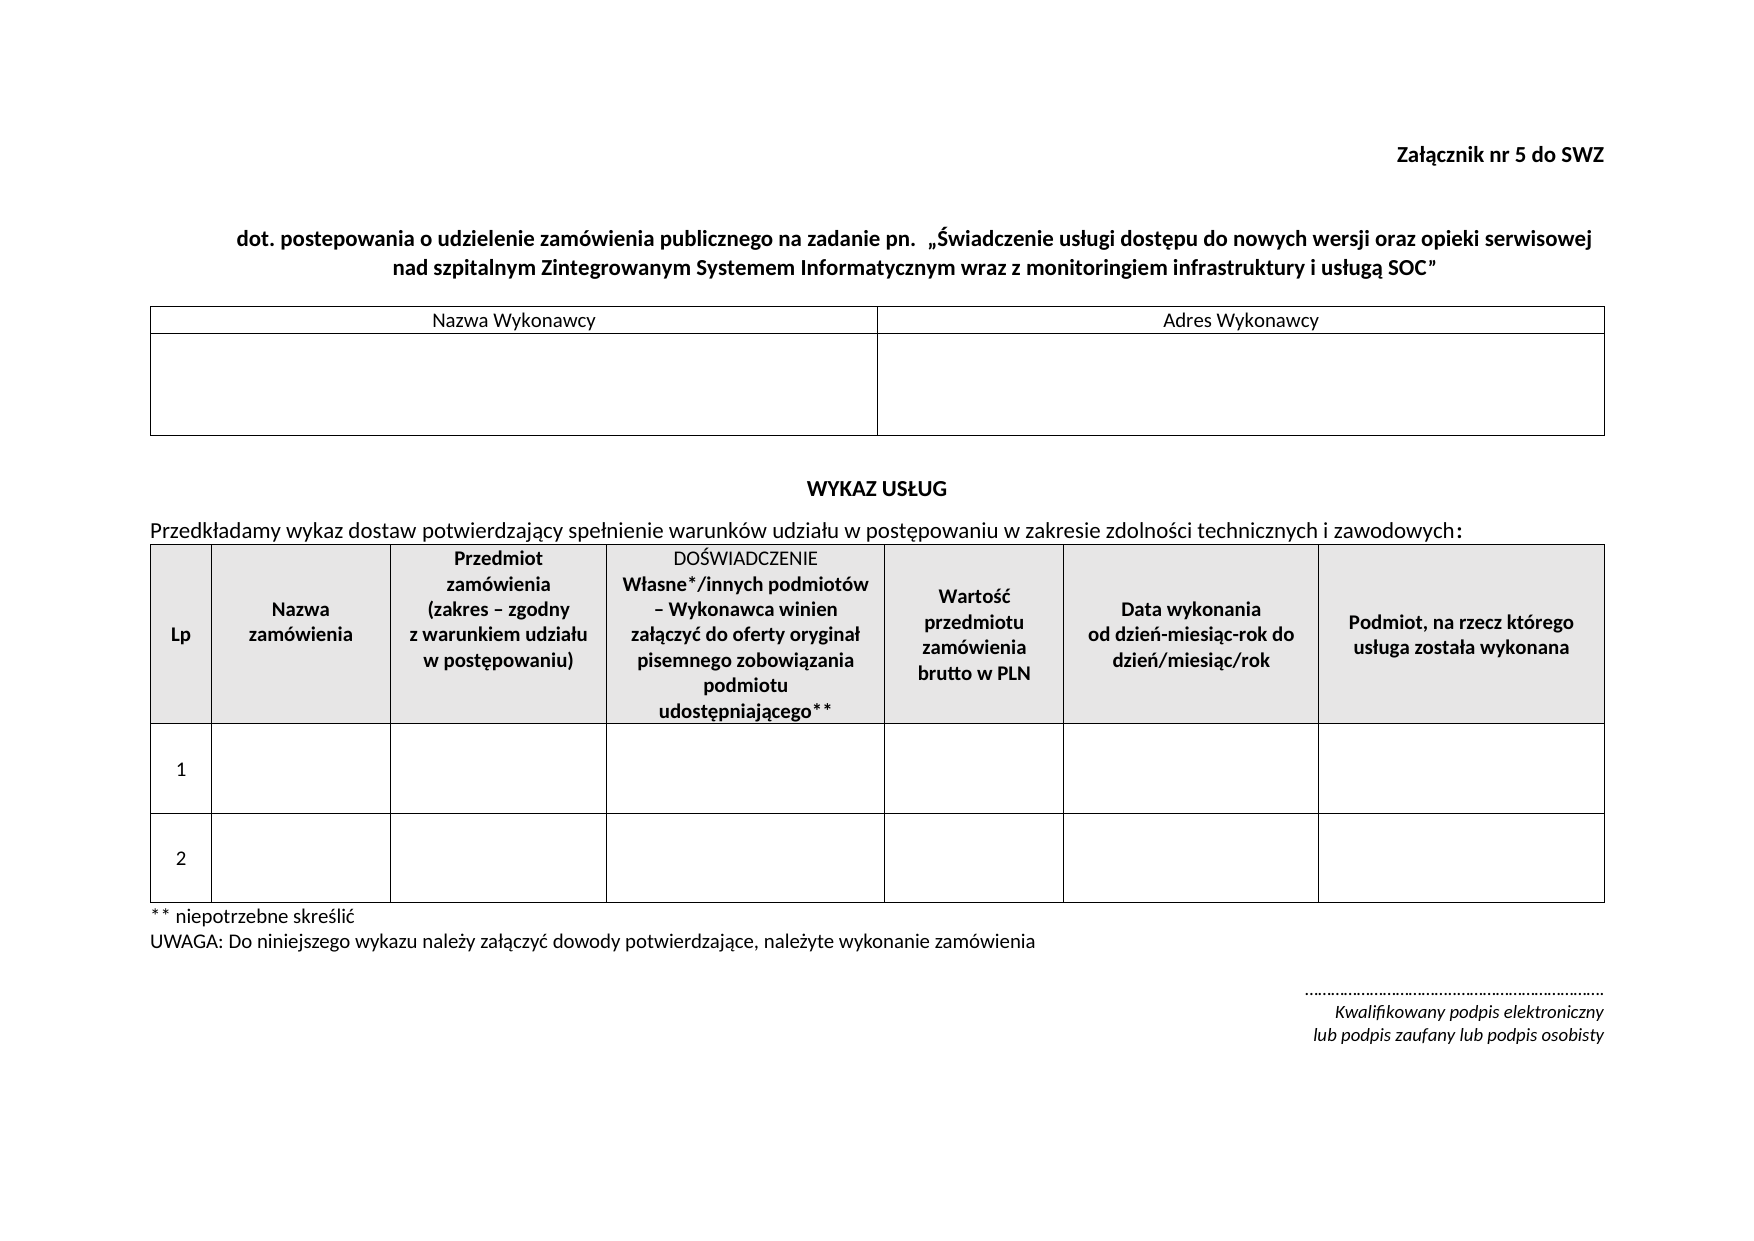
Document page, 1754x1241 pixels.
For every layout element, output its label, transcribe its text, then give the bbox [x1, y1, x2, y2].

table_cell [1319, 724, 1604, 813]
text Kwalifikowany podpis elektroniczny [150, 1000, 1604, 1023]
text UWAGA: Do niniejszego wykazu należy załączyć dowody potwierdzające, należyte wykonanie zamówienia [150, 928, 1604, 954]
text ……………………………..……………………………. [150, 977, 1604, 1000]
table_header Lp [151, 545, 211, 723]
table_header Data wykonania od dzień-miesiąc-rok do dzień/miesiąc/rok [1064, 545, 1318, 723]
table_header Wartość przedmiotu zamówienia brutto w PLN [885, 545, 1063, 723]
table_header Nazwa Wykonawcy [151, 307, 877, 332]
table_cell [1319, 814, 1604, 902]
table_cell [1064, 814, 1318, 902]
table_cell [391, 724, 606, 813]
table_cell [391, 814, 606, 902]
table_cell 1 [151, 724, 211, 813]
table_header Podmiot, na rzecz którego usługa została wykonana [1319, 545, 1604, 723]
text Przedkładamy wykaz dostaw potwierdzający spełnienie warunków udziału w postępowaniu w zakresie zdolności technicznych i zawodowych: [150, 516, 1604, 544]
table_cell [885, 724, 1063, 813]
list dot. postepowania o udzielenie zamówienia publicznego na zadanie pn. „Świadczenie usługi dostępu do nowych wersji oraz opieki serwisowej nad szpitalnym Zintegrowanym Systemem Informatycznym wraz z monitoringiem infrastruktury i usługą SOC” [225, 224, 1604, 281]
table_cell [607, 724, 884, 813]
table_cell [1064, 724, 1318, 813]
text WYKAZ USŁUG [150, 474, 1604, 502]
table_cell [212, 724, 390, 813]
table_cell [212, 814, 390, 902]
table_cell 2 [151, 814, 211, 902]
table_header DOŚWIADCZENIE Własne*/innych podmiotów – Wykonawca winien załączyć do oferty oryginał pisemnego zobowiązania podmiotu udostępniającego** [607, 545, 884, 723]
table_cell [878, 334, 1604, 435]
table_cell [607, 814, 884, 902]
text ** niepotrzebne skreślić [150, 903, 1604, 928]
table_cell [885, 814, 1063, 902]
table_header Przedmiot zamówienia (zakres – zgodny z warunkiem udziału w postępowaniu) [391, 545, 606, 723]
text lub podpis zaufany lub podpis osobisty [150, 1023, 1604, 1046]
table_cell [151, 334, 877, 435]
table_header Nazwa zamówienia [212, 545, 390, 723]
list Załącznik nr 5 do SWZ [150, 141, 1604, 168]
table_header Adres Wykonawcy [878, 307, 1604, 332]
